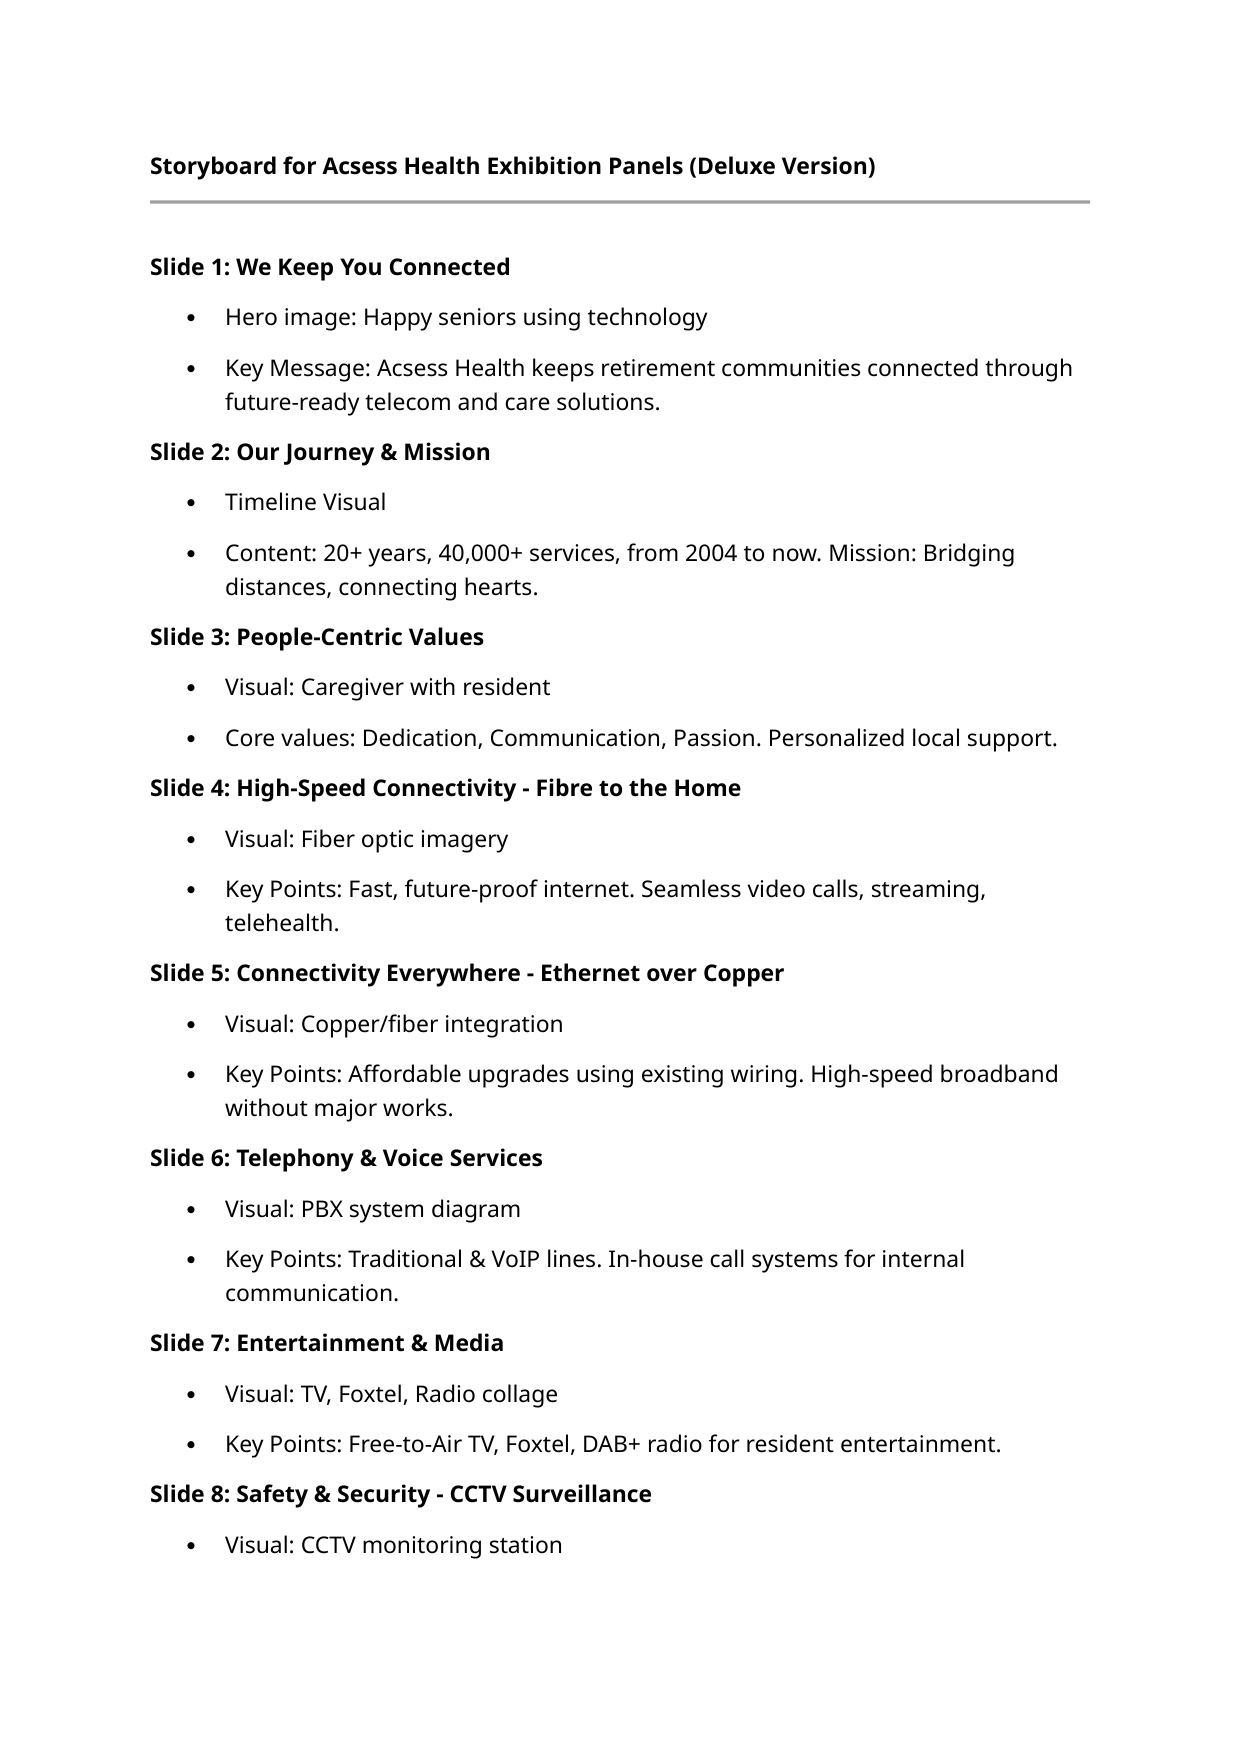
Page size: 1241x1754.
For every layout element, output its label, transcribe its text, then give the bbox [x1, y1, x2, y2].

list Visual: Caregiver with resident [187, 671, 1090, 702]
list Key Message: Acsess Health keeps retirement communities connected through future-ready telecom and care solutions. [187, 352, 1090, 417]
text Slide 1: We Keep You Connected [150, 251, 1090, 282]
text Slide 7: Entertainment & Media [150, 1327, 1090, 1358]
text Storyboard for Acsess Health Exhibition Panels (Deluxe Version) [150, 150, 1090, 181]
list Visual: Copper/fiber integration [187, 1007, 1090, 1039]
list Visual: PBX system diagram [187, 1192, 1090, 1224]
list Key Points: Free-to-Air TV, Foxtel, DAB+ radio for resident entertainment. [187, 1428, 1090, 1459]
list Key Points: Fast, future-proof internet. Seamless video calls, streaming, telehealth. [187, 873, 1090, 938]
list Visual: Fiber optic imagery [187, 822, 1090, 854]
list Visual: CCTV monitoring station [187, 1529, 1090, 1560]
list Key Points: Traditional & VoIP lines. In-house call systems for internal communication. [187, 1243, 1090, 1308]
text Slide 2: Our Journey & Mission [150, 436, 1090, 467]
list Visual: TV, Foxtel, Radio collage [187, 1377, 1090, 1409]
text Slide 5: Connectivity Everywhere - Ethernet over Copper [150, 957, 1090, 988]
text Slide 3: People-Centric Values [150, 621, 1090, 652]
list Core values: Dedication, Communication, Passion. Personalized local support. [187, 722, 1090, 753]
text Slide 6: Telephony & Voice Services [150, 1142, 1090, 1173]
list Content: 20+ years, 40,000+ services, from 2004 to now. Mission: Bridging distances, connecting hearts. [187, 537, 1090, 602]
text Slide 8: Safety & Security - CCTV Surveillance [150, 1478, 1090, 1509]
list Key Points: Affordable upgrades using existing wiring. High-speed broadband without major works. [187, 1058, 1090, 1123]
list Hero image: Happy seniors using technology [187, 301, 1090, 332]
text Slide 4: High-Speed Connectivity - Fibre to the Home [150, 772, 1090, 803]
list Timeline Visual [187, 486, 1090, 517]
